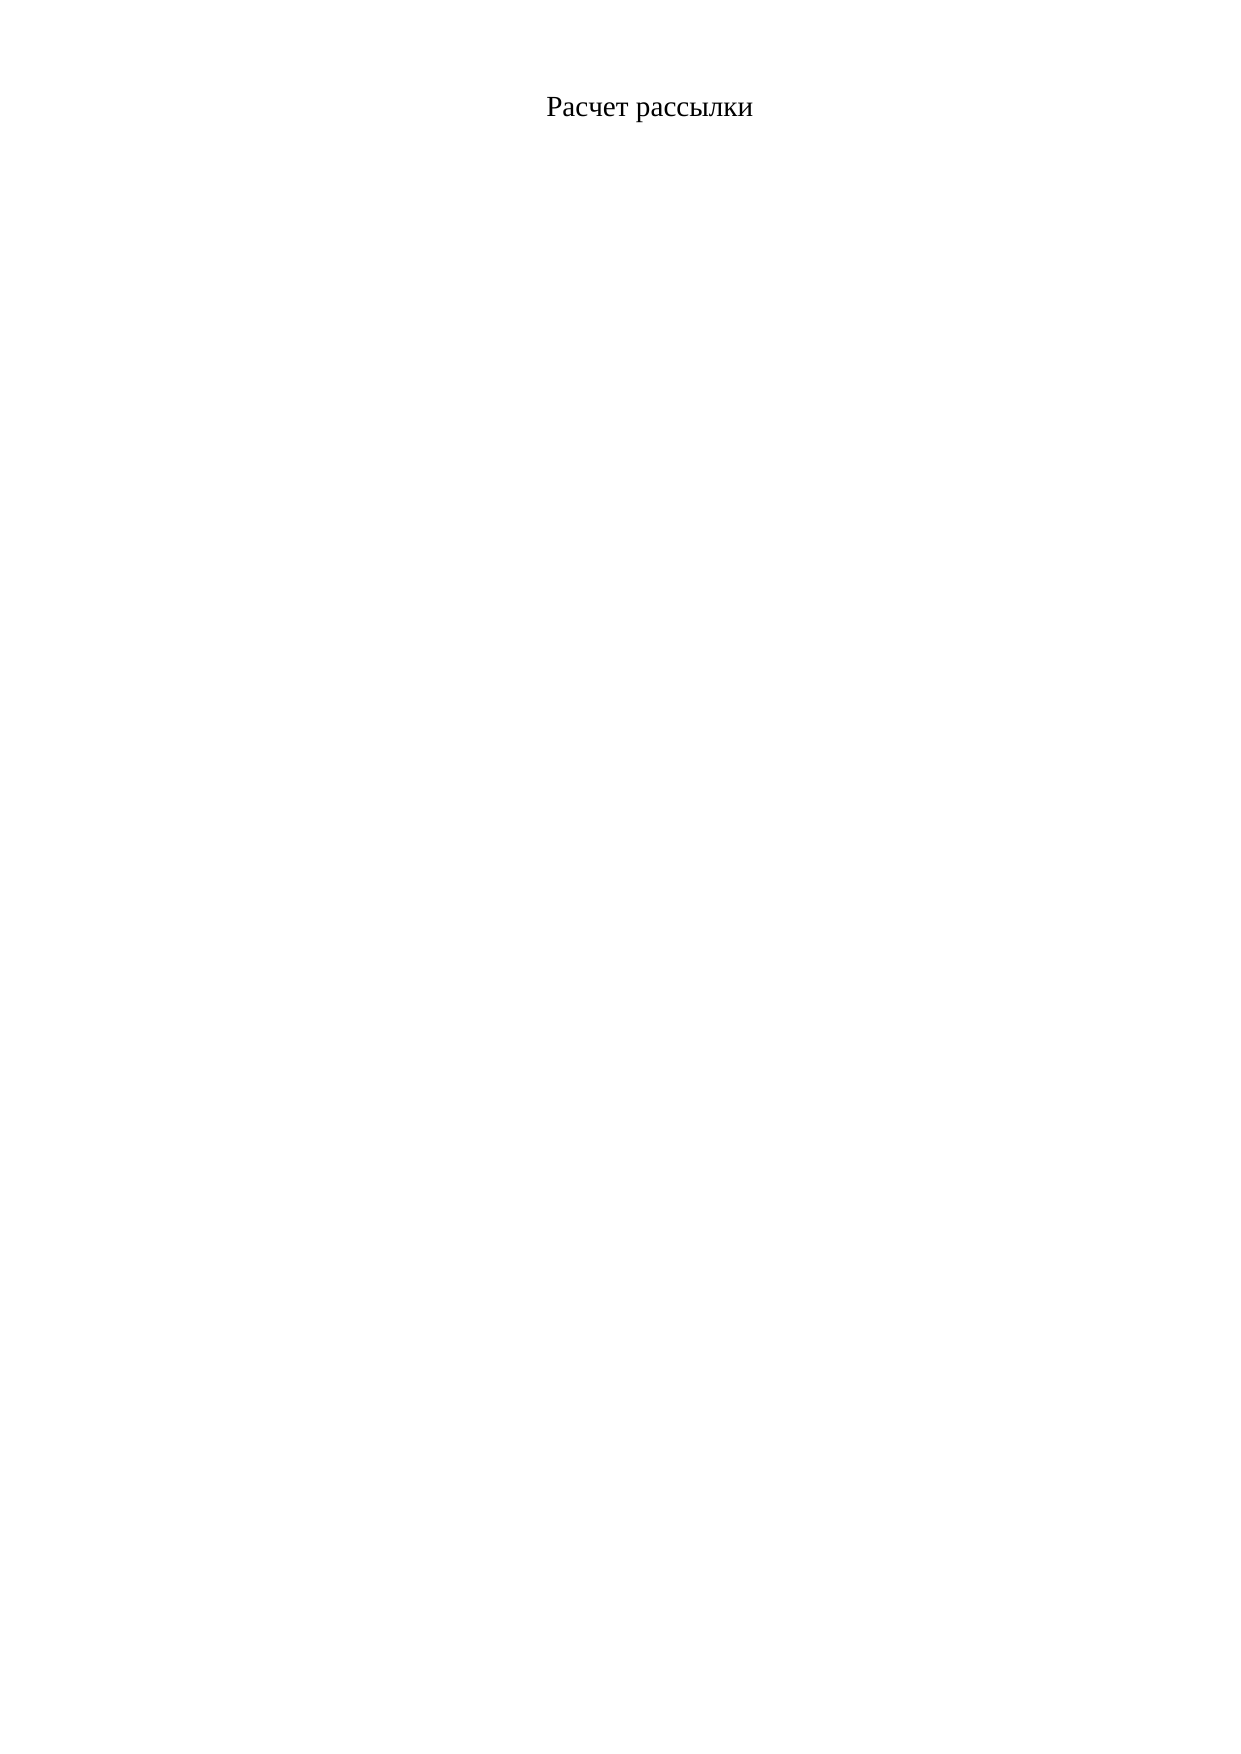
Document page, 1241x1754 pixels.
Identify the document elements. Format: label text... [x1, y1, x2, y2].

text Расчет рассылки [118, 89, 1181, 122]
